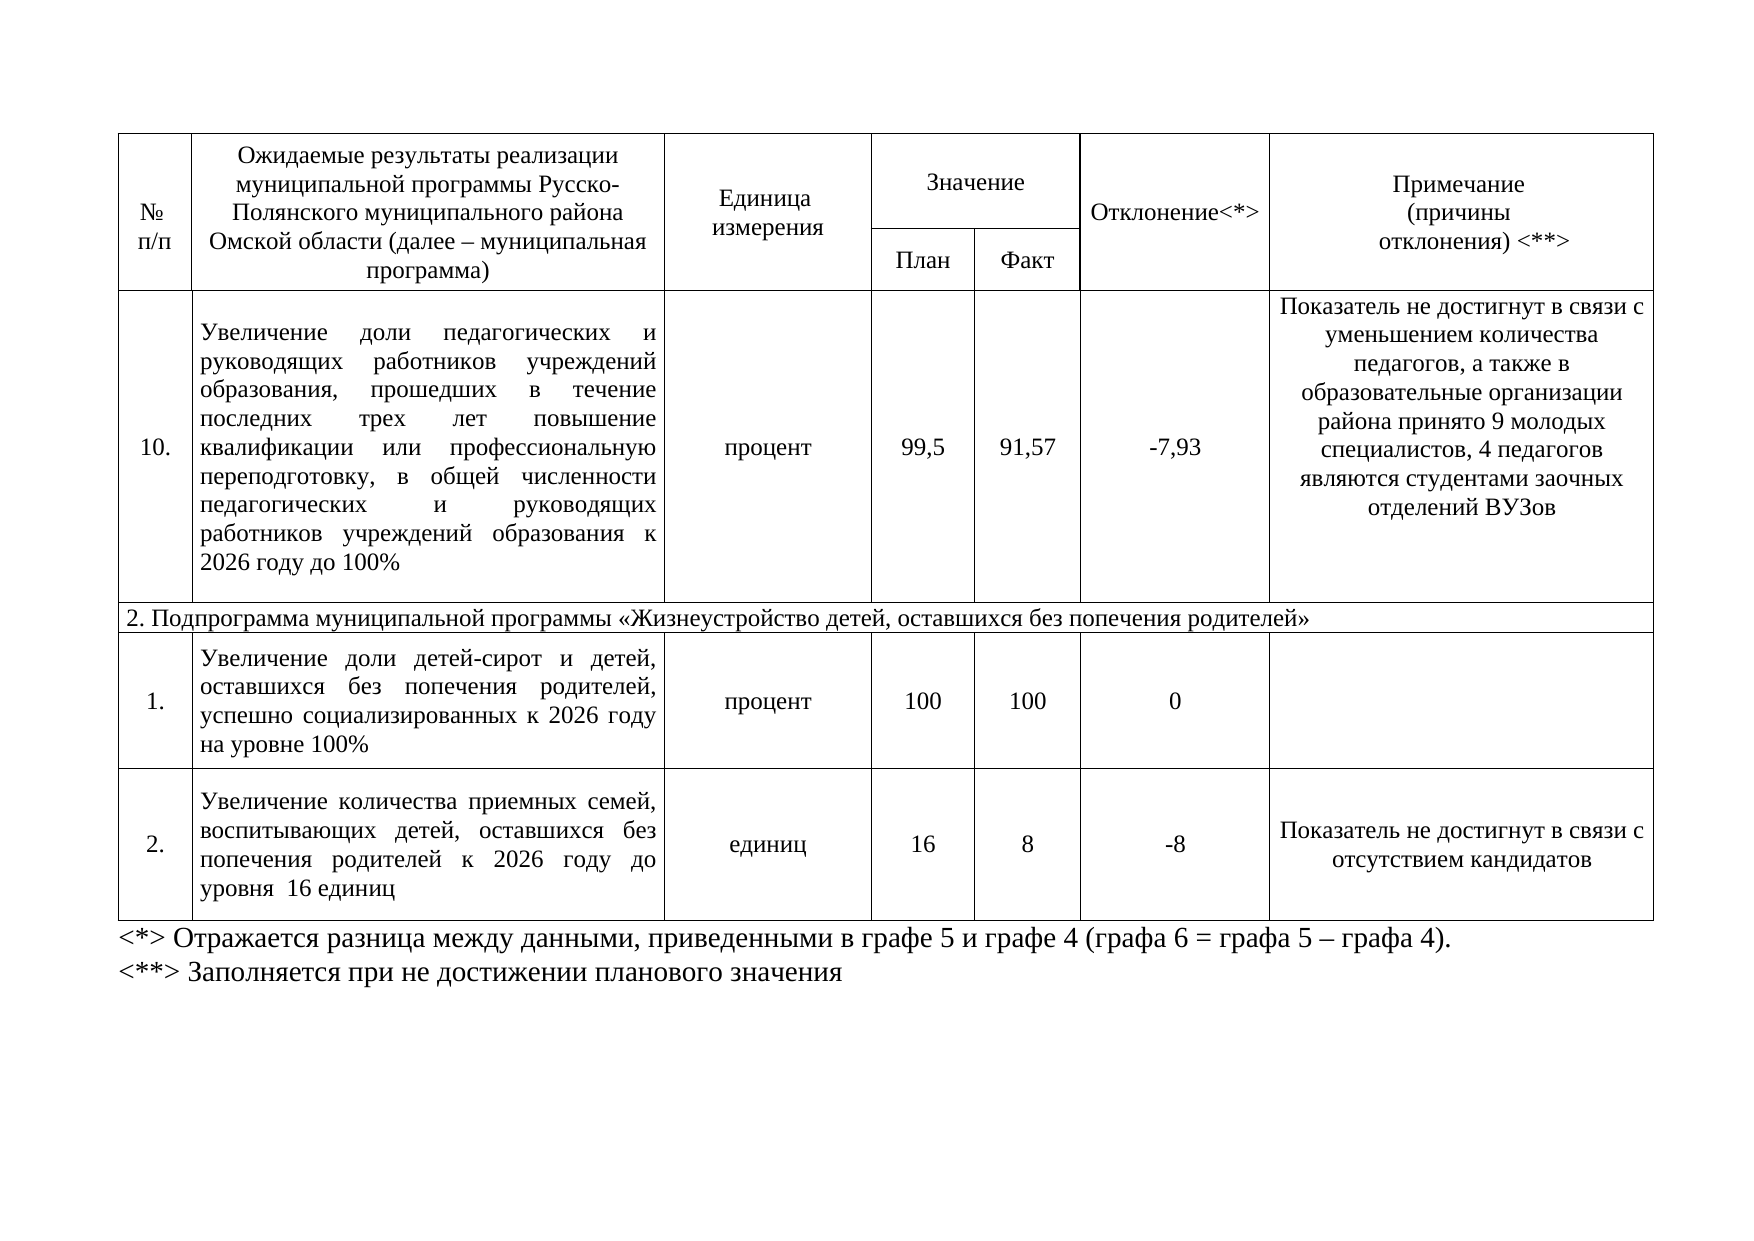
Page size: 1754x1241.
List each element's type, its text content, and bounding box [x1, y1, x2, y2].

table_header Отклонение<*> [1081, 134, 1269, 290]
table_cell Показатель не достигнут в связи с уменьшением количества педагогов, а также в образовательные организации района принято 9 молодых специалистов, 4 педагогов являются студентами заочных отделений ВУЗов [1270, 291, 1653, 602]
table_cell План [872, 229, 974, 290]
table_cell 1. [119, 633, 192, 767]
table_cell процент [665, 291, 871, 602]
table_header Ожидаемые результаты реализации муниципальной программы Русско-Полянского муниципального района Омской области (далее – муниципальная программа) [192, 134, 664, 290]
table_cell 10. [119, 291, 192, 602]
text <*> Отражается разница между данными, приведенными в графе 5 и графе 4 (графа 6 = графа 5 – графа 4). [118, 921, 1636, 954]
table_cell 2. Подпрограмма муниципальной программы «Жизнеустройство детей, оставшихся без попечения родителей» [119, 603, 1653, 632]
text <**> Заполняется при не достижении планового значения [118, 954, 1636, 988]
table_cell Факт [975, 229, 1079, 290]
table_cell 8 [975, 769, 1080, 919]
table_cell Увеличение доли детей-сирот и детей, оставшихся без попечения родителей, успешно социализированных к 2026 году на уровне 100% [193, 633, 664, 767]
table_cell процент [665, 633, 871, 767]
table_cell 0 [1081, 633, 1269, 767]
table_cell -8 [1081, 769, 1269, 919]
table_header Примечание (причины отклонения) <**> [1270, 134, 1653, 290]
table_cell Увеличение доли педагогических и руководящих работников учреждений образования, прошедших в течение последних трех лет повышение квалификации или профессиональную переподготовку, в общей численности педагогических и руководящих работников учреждений образования к 2026 году до 100% [193, 291, 664, 602]
table_cell Показатель не достигнут в связи с отсутствием кандидатов [1270, 769, 1653, 919]
table_cell Увеличение количества приемных семей, воспитывающих детей, оставшихся без попечения родителей к 2026 году до уровня 16 единиц [193, 769, 664, 919]
table_header Значение [872, 134, 1079, 228]
table_cell 100 [975, 633, 1080, 767]
table_cell [1270, 633, 1653, 767]
table_cell единиц [665, 769, 871, 919]
table_cell 16 [872, 769, 974, 919]
table_header Единица измерения [665, 134, 871, 290]
table_cell 99,5 [872, 291, 974, 602]
table_cell 2. [119, 769, 192, 919]
table_cell 91,57 [975, 291, 1080, 602]
table_cell -7,93 [1081, 291, 1269, 602]
table_header № п/п [119, 134, 191, 290]
table_cell 100 [872, 633, 974, 767]
